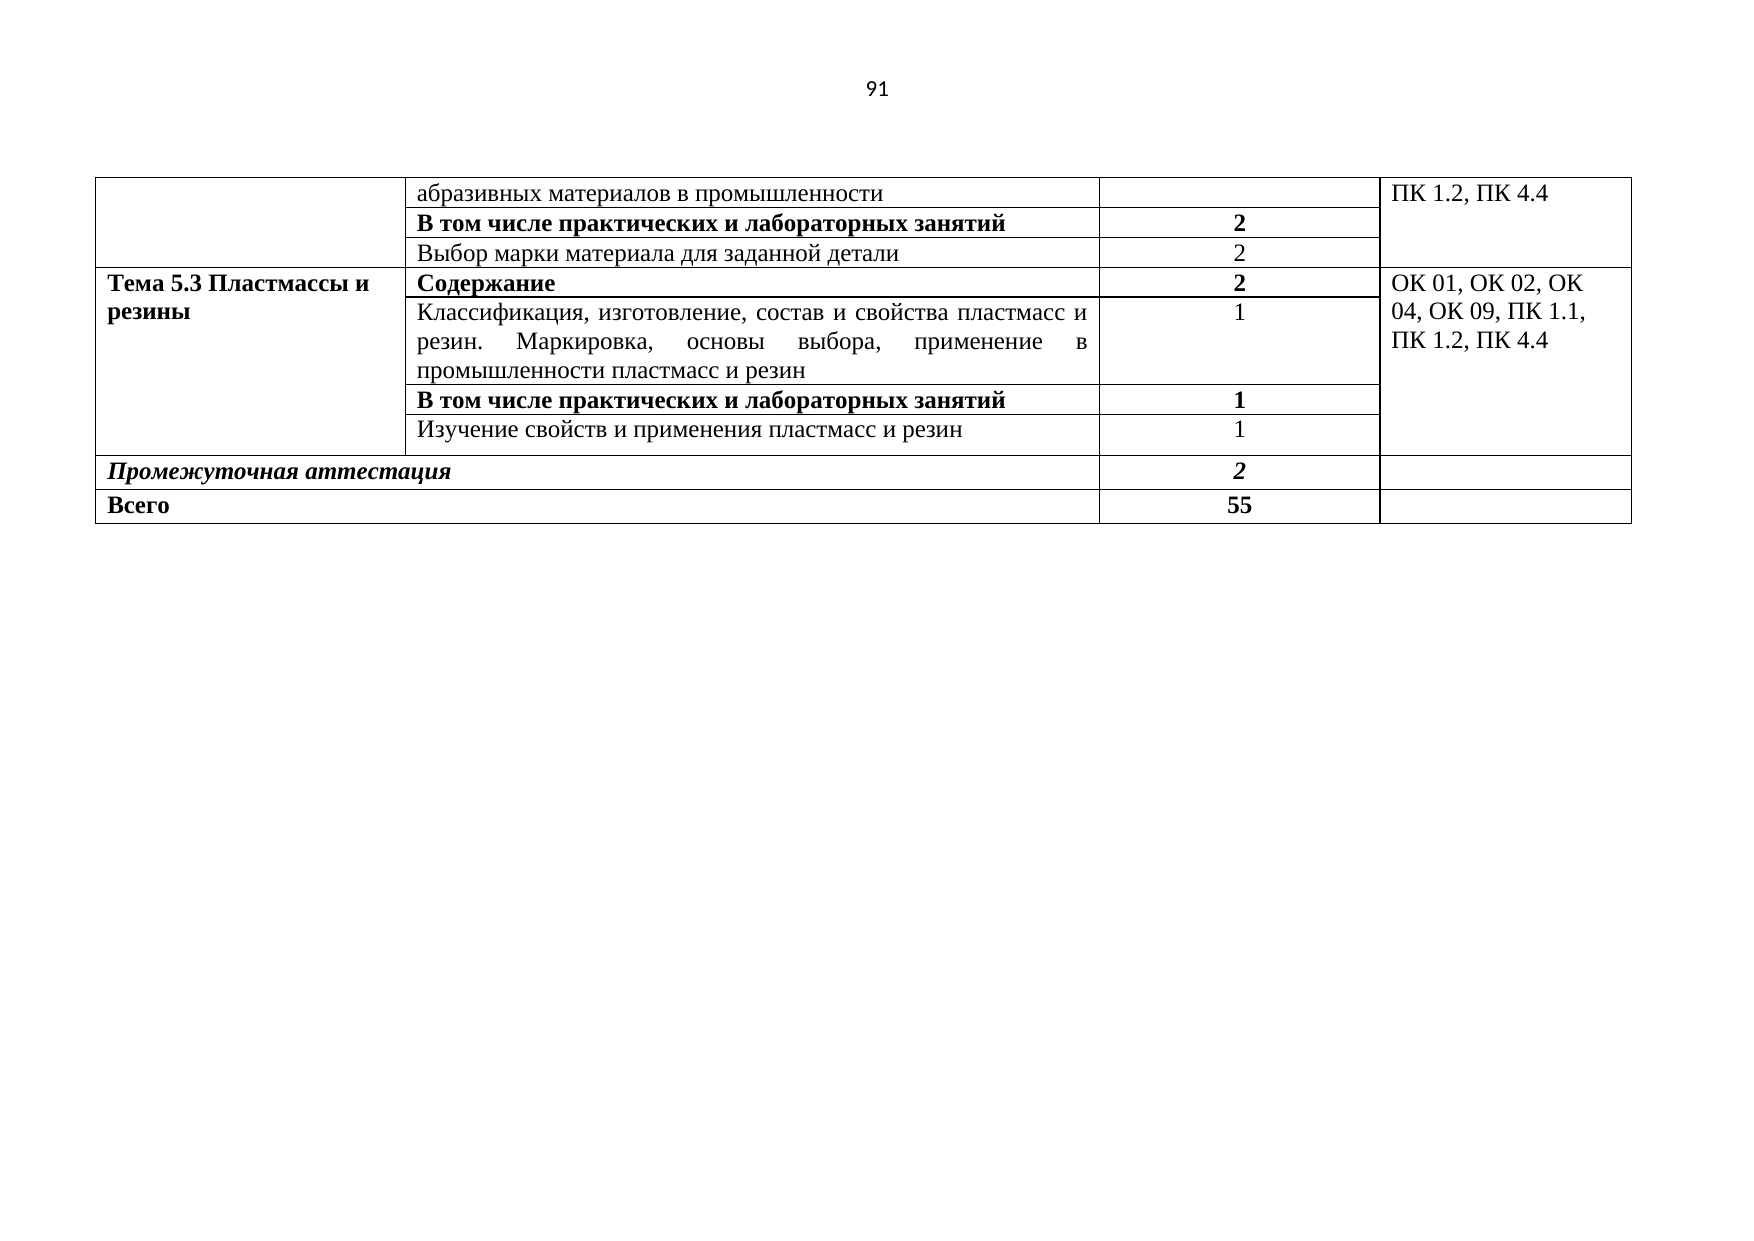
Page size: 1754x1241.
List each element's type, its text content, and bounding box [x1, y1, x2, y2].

table_cell 1 [1100, 385, 1379, 413]
table_cell [1381, 490, 1631, 523]
table_cell 2 [1100, 456, 1379, 489]
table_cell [406, 178, 1099, 207]
table_cell Тема 5.3 Пластмассы и резины [96, 268, 405, 455]
table_cell В том числе практических и лабораторных занятий [406, 385, 1099, 413]
table_cell Классификация, изготовление, состав и свойства пластмасс и резин. Маркировка, основы выбора, применение в промышленности пластмасс и резин [406, 298, 1099, 384]
table_cell [1381, 456, 1631, 489]
table_cell Промежуточная аттестация [96, 456, 1099, 489]
table_cell 2 [1100, 268, 1379, 296]
table_cell 2 [1100, 238, 1379, 267]
table_cell Выбор марки материала для заданной детали [406, 238, 1099, 267]
table_cell 1 [1100, 298, 1379, 384]
table_cell 55 [1100, 490, 1379, 523]
table_cell Всего [96, 490, 1099, 523]
table_cell Содержание [406, 268, 1099, 296]
table_cell ОК 01, ОК 02, ОК 04, ОК 09, ПК 1.1, ПК 1.2, ПК 4.4 [1381, 268, 1631, 455]
table_cell Изучение свойств и применения пластмасс и резин [406, 415, 1099, 455]
table_cell 1 [1100, 178, 1379, 207]
table_cell 1 [1100, 415, 1379, 455]
table_cell В том числе практических и лабораторных занятий [406, 208, 1099, 237]
table_cell 2 [1100, 208, 1379, 237]
